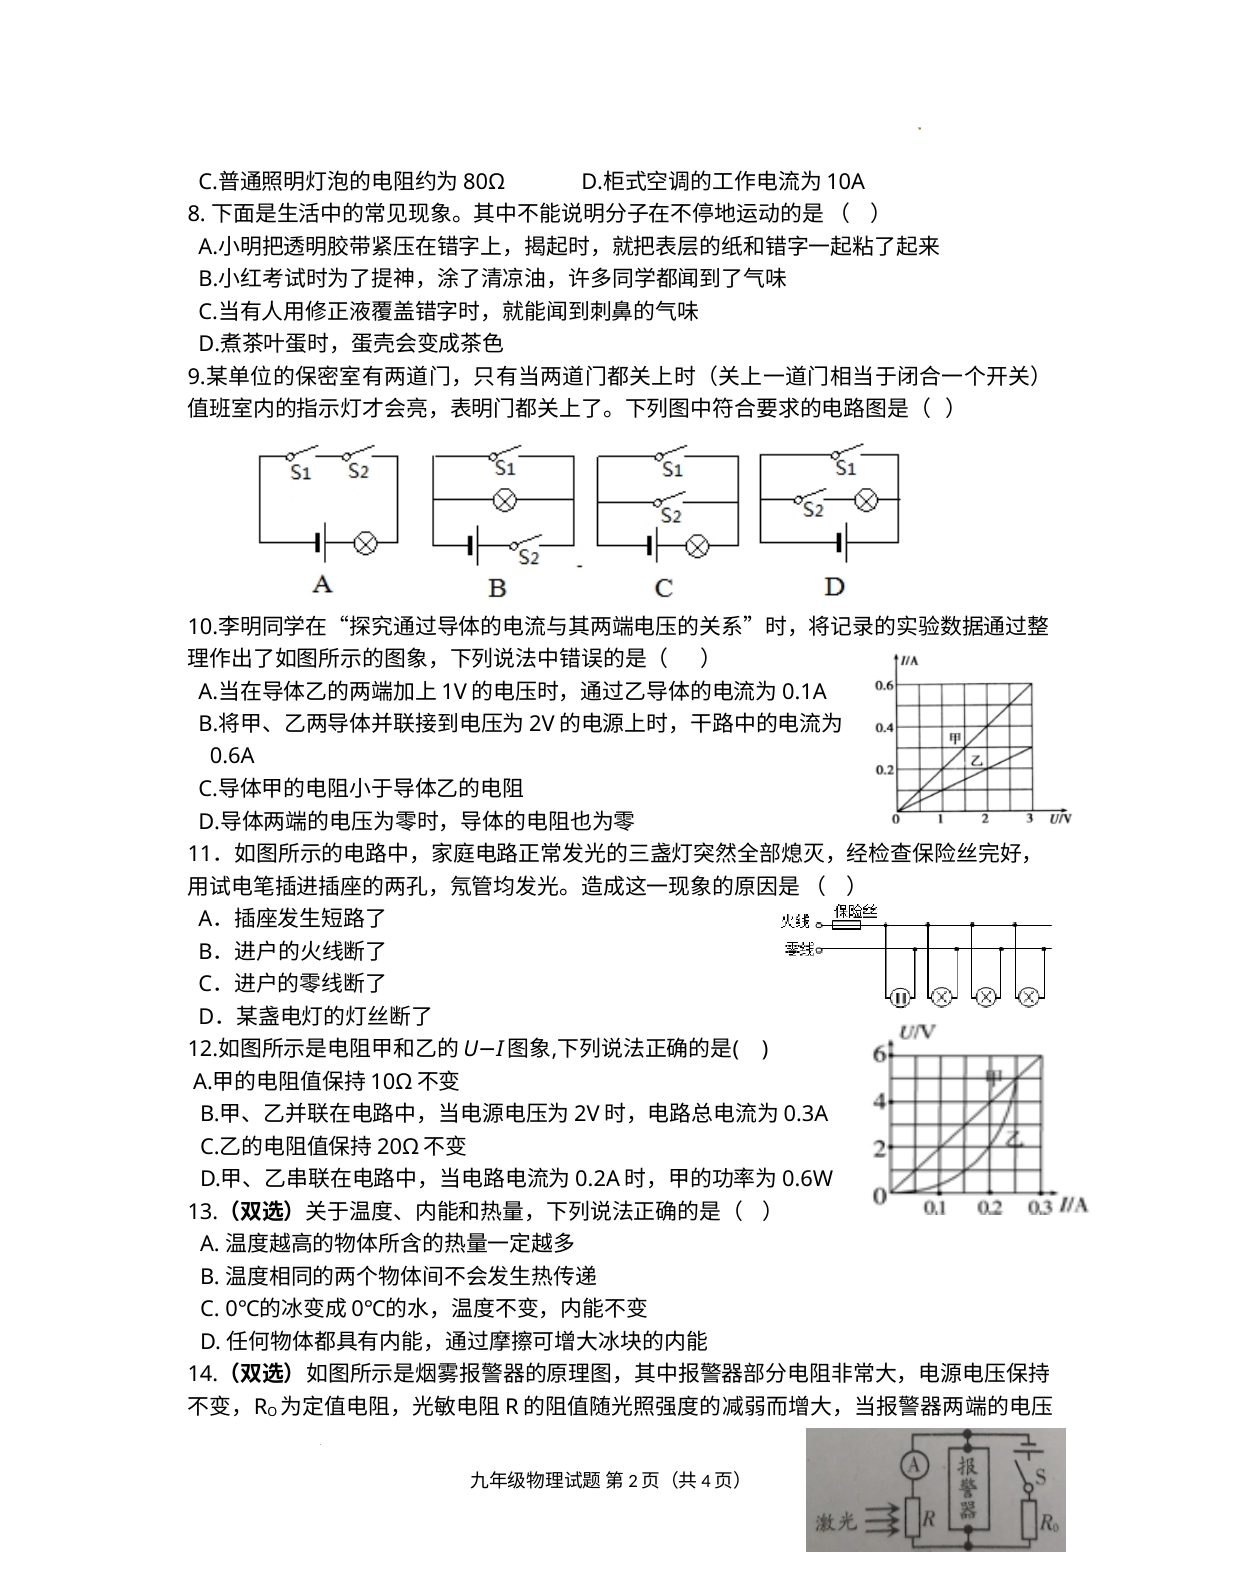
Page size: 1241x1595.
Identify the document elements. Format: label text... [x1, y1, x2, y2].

text B.小红考试时为了提神，涂了清凉油，许多同学都闻到了气味 [187, 261, 1053, 293]
text B．进户的火线断了 [187, 933, 780, 966]
text C.乙的电阻值保持20Ω不变 [200, 1128, 868, 1161]
text A.小明把透明胶带紧压在错字上，揭起时，就把表层的纸和错字一起粘了起来 [187, 228, 1053, 261]
text D．某盏电灯的灯丝断了 [187, 998, 1053, 1031]
text 13.（双选）关于温度、内能和热量，下列说法正确的是（ ） [187, 1193, 1053, 1226]
picture [243, 429, 917, 600]
text 8. 下面是生活中的常见现象。其中不能说明分子在不停地运动的是 （ ） [187, 196, 1053, 228]
text B.甲、乙并联在电路中，当电源电压为2V时，电路总电流为0.3A [200, 1096, 868, 1128]
text D.甲、乙串联在电路中，当电路电流为0.2A时，甲的功率为0.6W [200, 1161, 868, 1193]
picture [780, 902, 1053, 1009]
picture [868, 1021, 1091, 1215]
text 10.李明同学在“探究通过导体的电流与其两端电压的关系”时，将记录的实验数据通过整理作出了如图所示的图象，下列说法中错误的是（ ） [187, 608, 1053, 673]
text 12.如图所示是电阻甲和乙的U−I图象,下列说法正确的是( ) [187, 1031, 868, 1063]
text D.导体两端的电压为零时，导体的电阻也为零 [187, 803, 1053, 836]
text 11．如图所示的电路中，家庭电路正常发光的三盏灯突然全部熄灭，经检查保险丝完好， [187, 836, 1053, 868]
text D.煮茶叶蛋时，蛋壳会变成茶色 [187, 326, 1053, 358]
text B.将甲、乙两导体并联接到电压为2V的电源上时，干路中的电流为 [187, 706, 870, 738]
text C.当有人用修正液覆盖错字时，就能闻到刺鼻的气味 [187, 293, 1053, 326]
text A.甲的电阻值保持10Ω不变 [187, 1063, 868, 1096]
text 14.（双选）如图所示是烟雾报警器的原理图，其中报警器部分电阻非常大，电源电压保持不变，RO为定值电阻，光敏电阻R的阻值随光照强度的减弱而增大，当报警器两端的电压达到一定数值时，报警器开始报警。若想使报警器在烟雾较淡时就触发报警，以下措施正确的是（ ） [187, 1356, 1053, 1421]
text A. 温度越高的物体所含的热量一定越多 B. 温度相同的两个物体间不会发生热传递 C. 0℃的冰变成0℃的水，温度不变，内能不变 D. 任何物体都具有内能，通过摩擦可增大冰块的内能 [200, 1226, 1053, 1356]
text 9.某单位的保密室有两道门，只有当两道门都关上时（关上一道门相当于闭合一个开关），值班室内的指示灯才会亮，表明门都关上了。下列图中符合要求的电路图是（ ） [187, 358, 1053, 423]
picture [870, 649, 1074, 827]
text C.普通照明灯泡的电阻约为80Ω D.柜式空调的工作电流为10A [187, 163, 1053, 196]
text 0.6A [187, 738, 870, 771]
text 用试电笔插进插座的两孔，氖管均发光。造成这一现象的原因是 （ ） [187, 868, 1053, 901]
text C．进户的零线断了 [187, 966, 780, 998]
text A.当在导体乙的两端加上1V的电压时，通过乙导体的电流为0.1A [187, 673, 870, 706]
text A．插座发生短路了 [187, 901, 1053, 933]
picture [806, 1428, 1066, 1552]
text C.导体甲的电阻小于导体乙的电阻 [187, 771, 870, 803]
